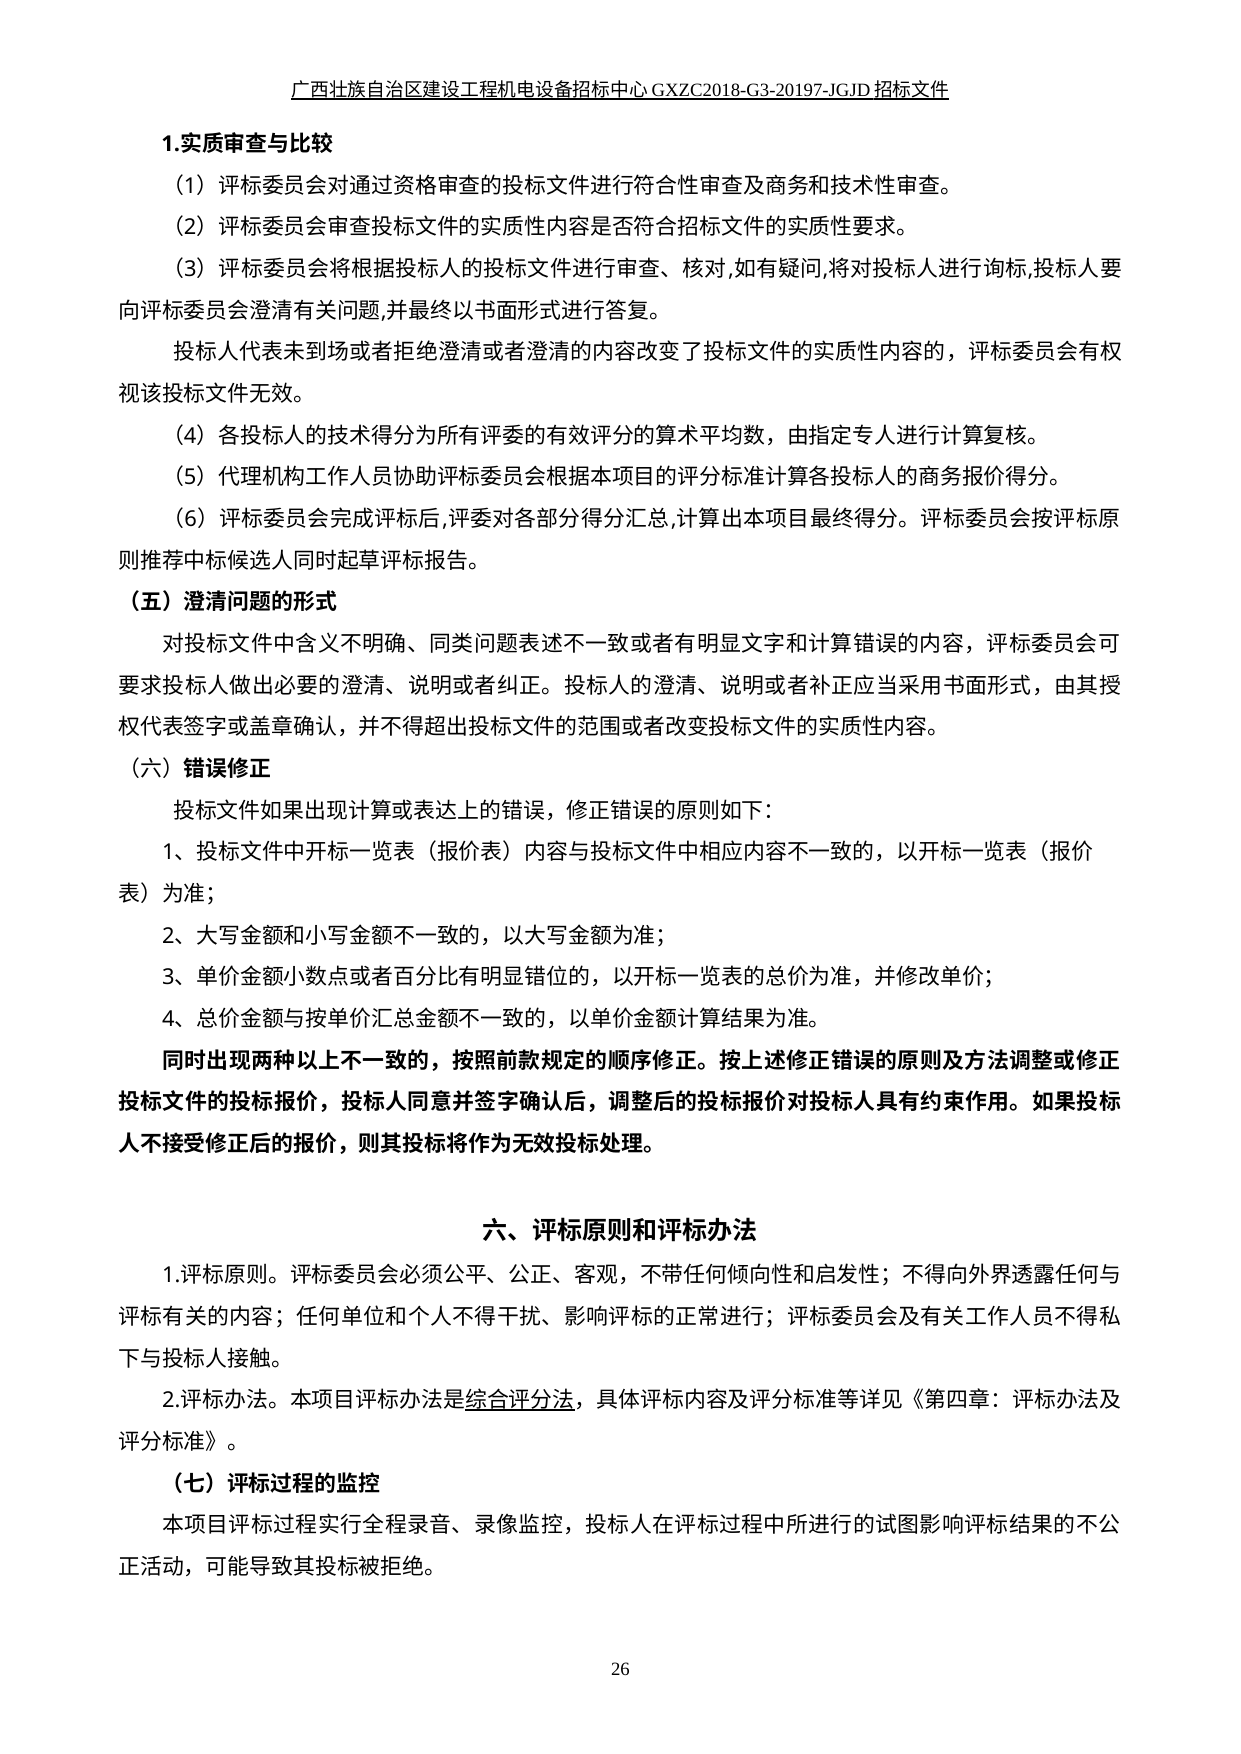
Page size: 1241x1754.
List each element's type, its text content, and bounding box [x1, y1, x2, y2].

text 1、投标文件中开标一览表（报价表）内容与投标文件中相应内容不一致的，以开标一览表（报价表）为准； [118, 826, 1122, 910]
text 投标文件如果出现计算或表达上的错误，修正错误的原则如下： [140, 785, 1122, 826]
text （1）评标委员会对通过资格审查的投标文件进行符合性审查及商务和技术性审查。 [118, 160, 1122, 201]
text 2、大写金额和小写金额不一致的，以大写金额为准； [118, 910, 1122, 951]
text （七）评标过程的监控 [118, 1458, 1122, 1499]
text （2）评标委员会审查投标文件的实质性内容是否符合招标文件的实质性要求。 [118, 201, 1122, 243]
text 对投标文件中含义不明确、同类问题表述不一致或者有明显文字和计算错误的内容，评标委员会可要求投标人做出必要的澄清、说明或者纠正。投标人的澄清、说明或者补正应当采用书面形式，由其授权代表签字或盖章确认，并不得超出投标文件的范围或者改变投标文件的实质性内容。 [118, 618, 1122, 743]
text （5）代理机构工作人员协助评标委员会根据本项目的评分标准计算各投标人的商务报价得分。 [118, 451, 1122, 493]
text 同时出现两种以上不一致的，按照前款规定的顺序修正。按上述修正错误的原则及方法调整或修正投标文件的投标报价，投标人同意并签字确认后，调整后的投标报价对投标人具有约束作用。如果投标人不接受修正后的报价，则其投标将作为无效投标处理。 [118, 1035, 1122, 1160]
text （3）评标委员会将根据投标人的投标文件进行审查、核对,如有疑问,将对投标人进行询标,投标人要向评标委员会澄清有关问题,并最终以书面形式进行答复。 [118, 243, 1122, 326]
text 4、总价金额与按单价汇总金额不一致的，以单价金额计算结果为准。 [118, 993, 1122, 1035]
text 3、单价金额小数点或者百分比有明显错位的，以开标一览表的总价为准，并修改单价； [118, 951, 1122, 993]
text 本项目评标过程实行全程录音、录像监控，投标人在评标过程中所进行的试图影响评标结果的不公正活动，可能导致其投标被拒绝。 [118, 1499, 1122, 1583]
text （五）澄清问题的形式 [118, 576, 1122, 618]
text 六、评标原则和评标办法 [118, 1201, 1122, 1249]
text （六）错误修正 [118, 743, 1122, 785]
text 投标人代表未到场或者拒绝澄清或者澄清的内容改变了投标文件的实质性内容的，评标委员会有权视该投标文件无效。 [118, 326, 1122, 410]
text 1.评标原则。评标委员会必须公平、公正、客观，不带任何倾向性和启发性；不得向外界透露任何与评标有关的内容；任何单位和个人不得干扰、影响评标的正常进行；评标委员会及有关工作人员不得私下与投标人接触。 [118, 1249, 1122, 1374]
text 2.评标办法。本项目评标办法是综合评分法，具体评标内容及评分标准等详见《第四章：评标办法及评分标准》。 [118, 1374, 1122, 1458]
text 1.实质审查与比较 [118, 118, 1122, 160]
text （6）评标委员会完成评标后,评委对各部分得分汇总,计算出本项目最终得分。评标委员会按评标原则推荐中标候选人同时起草评标报告。 [118, 493, 1122, 576]
text （4）各投标人的技术得分为所有评委的有效评分的算术平均数，由指定专人进行计算复核。 [118, 410, 1122, 451]
